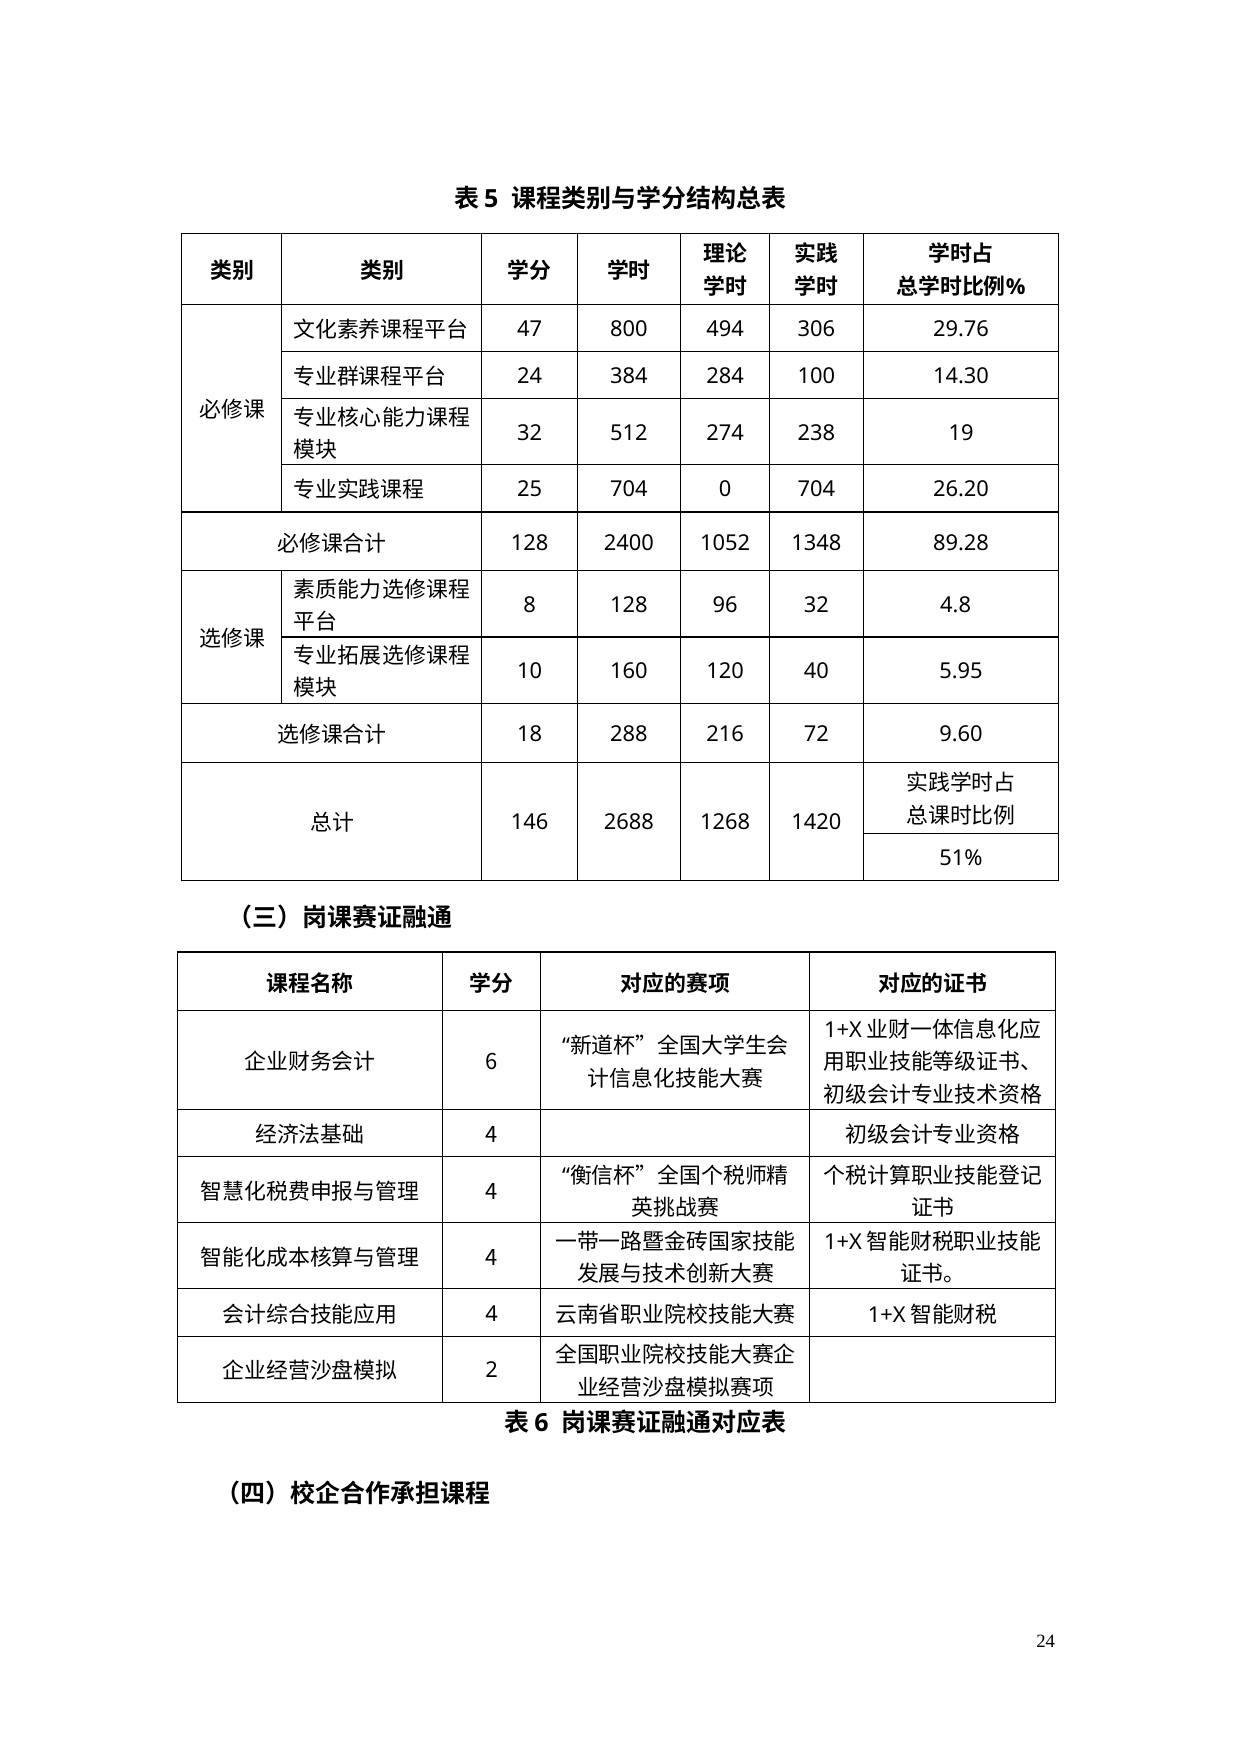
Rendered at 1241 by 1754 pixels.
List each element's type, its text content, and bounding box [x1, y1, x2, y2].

table_cell 文化素养课程平台 [282, 305, 481, 351]
table_cell 120 [681, 638, 769, 702]
table_cell 4 [443, 1110, 540, 1156]
table_cell 实践学时占 总课时比例 [864, 763, 1058, 832]
table_cell 1+X智能财税职业技能证书。 [810, 1223, 1055, 1288]
table_cell 全国职业院校技能大赛企业经营沙盘模拟赛项 [541, 1337, 809, 1402]
table_cell 8 [482, 571, 577, 636]
table_header 对应的证书 [810, 953, 1055, 1010]
table_cell 专业拓展选修课程模块 [282, 638, 481, 702]
table_cell 2688 [578, 763, 680, 880]
table_cell 个税计算职业技能登记证书 [810, 1157, 1055, 1222]
table_cell 必修课合计 [182, 513, 481, 570]
table_cell 1420 [770, 763, 863, 880]
table_cell 专业核心能力课程模块 [282, 399, 481, 464]
table_header 理论 学时 [681, 234, 769, 303]
table_cell 24 [482, 352, 577, 398]
table_cell 企业经营沙盘模拟 [178, 1337, 442, 1402]
table_cell 494 [681, 305, 769, 351]
table_cell 274 [681, 399, 769, 464]
table_cell 5.95 [864, 638, 1058, 702]
table_cell “衡信杯”全国个税师精英挑战赛 [541, 1157, 809, 1222]
table_cell 初级会计专业资格 [810, 1110, 1055, 1156]
text （三）岗课赛证融通 [177, 897, 1063, 933]
table_cell 26.20 [864, 465, 1058, 511]
table_cell 32 [482, 399, 577, 464]
table_cell 2400 [578, 513, 680, 570]
table_cell 1348 [770, 513, 863, 570]
table_cell 51% [864, 834, 1058, 880]
table_cell 专业群课程平台 [282, 352, 481, 398]
table_cell 企业财务会计 [178, 1011, 442, 1109]
table_cell 47 [482, 305, 577, 351]
text （四）校企合作承担课程 [177, 1473, 1063, 1509]
table_cell 96 [681, 571, 769, 636]
table_cell 89.28 [864, 513, 1058, 570]
table_cell 一带一路暨金砖国家技能发展与技术创新大赛 [541, 1223, 809, 1288]
table_cell [810, 1337, 1055, 1402]
table_header 类别 [282, 234, 481, 303]
table_header 对应的赛项 [541, 953, 809, 1010]
table_cell 288 [578, 704, 680, 762]
table_cell 704 [578, 465, 680, 511]
table_header 学分 [482, 234, 577, 303]
table_cell 384 [578, 352, 680, 398]
table_cell 216 [681, 704, 769, 762]
table_header 实践 学时 [770, 234, 863, 303]
table_cell 14.30 [864, 352, 1058, 398]
table_cell 9.60 [864, 704, 1058, 762]
table_cell 4 [443, 1223, 540, 1288]
table_cell 18 [482, 704, 577, 762]
table_cell 10 [482, 638, 577, 702]
table_header 学时 [578, 234, 680, 303]
table_cell 40 [770, 638, 863, 702]
table_cell 选修课 [182, 571, 281, 702]
table_cell 6 [443, 1011, 540, 1109]
table_cell 128 [578, 571, 680, 636]
table_cell 必修课 [182, 305, 281, 511]
table_cell 智能化成本核算与管理 [178, 1223, 442, 1288]
table_cell 800 [578, 305, 680, 351]
table_cell 128 [482, 513, 577, 570]
table_cell 1052 [681, 513, 769, 570]
table_cell 160 [578, 638, 680, 702]
table_cell 会计综合技能应用 [178, 1289, 442, 1336]
table_header 课程名称 [178, 953, 442, 1010]
table_cell 0 [681, 465, 769, 511]
text 表5 课程类别与学分结构总表 [177, 178, 1063, 214]
table_cell 19 [864, 399, 1058, 464]
table_cell 智慧化税费申报与管理 [178, 1157, 442, 1222]
table_cell 146 [482, 763, 577, 880]
table_cell 306 [770, 305, 863, 351]
table_cell 238 [770, 399, 863, 464]
table_cell [541, 1110, 809, 1156]
table_cell 经济法基础 [178, 1110, 442, 1156]
table_cell 1+X智能财税 [810, 1289, 1055, 1336]
table_cell “新道杯”全国大学生会计信息化技能大赛 [541, 1011, 809, 1109]
table_cell 4 [443, 1157, 540, 1222]
text 表6 岗课赛证融通对应表 [177, 1403, 1063, 1439]
table_cell 1+X业财一体信息化应用职业技能等级证书、初级会计专业技术资格 [810, 1011, 1055, 1109]
table_cell 4 [443, 1289, 540, 1336]
table_cell 512 [578, 399, 680, 464]
table_header 学时占 总学时比例% [864, 234, 1058, 303]
table_cell 4.8 [864, 571, 1058, 636]
table_cell 29.76 [864, 305, 1058, 351]
table_cell 72 [770, 704, 863, 762]
table_cell 32 [770, 571, 863, 636]
table_cell 素质能力选修课程平台 [282, 571, 481, 636]
table_header 类别 [182, 234, 281, 303]
table_cell 总计 [182, 763, 481, 880]
table_cell 1268 [681, 763, 769, 880]
table_cell 2 [443, 1337, 540, 1402]
table_cell 284 [681, 352, 769, 398]
table_cell 云南省职业院校技能大赛 [541, 1289, 809, 1336]
table_cell 100 [770, 352, 863, 398]
table_cell 专业实践课程 [282, 465, 481, 511]
table_cell 704 [770, 465, 863, 511]
table_cell 选修课合计 [182, 704, 481, 762]
table_header 学分 [443, 953, 540, 1010]
table_cell 25 [482, 465, 577, 511]
